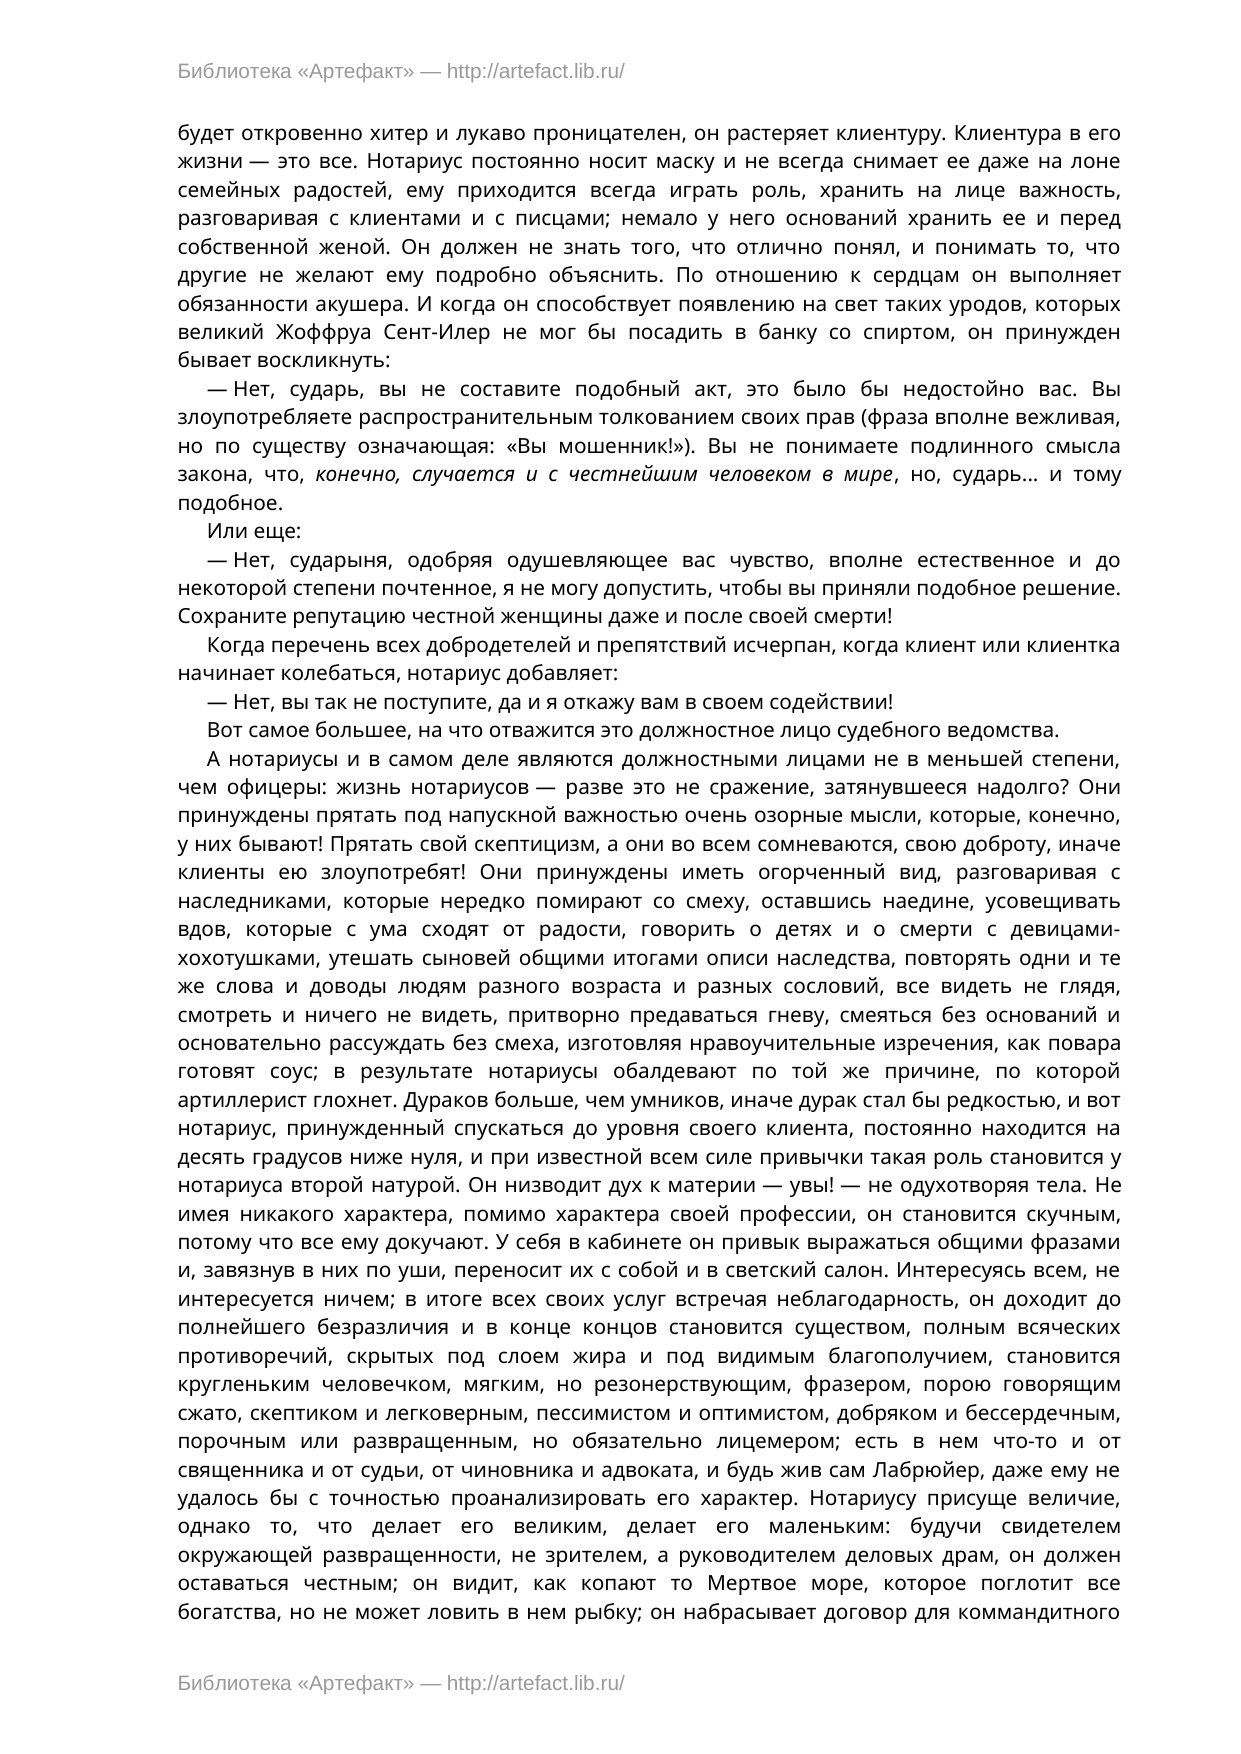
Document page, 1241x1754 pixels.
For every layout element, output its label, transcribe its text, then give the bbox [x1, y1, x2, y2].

text Когда перечень всех добродетелей и препятствий исчерпан, когда клиент или клиентка начинает колебаться, нотариус добавляет: [177, 630, 1122, 687]
text — Нет, сударыня, одобряя одушевляющее вас чувство, вполне естественное и до некоторой степени почтенное, я не могу допустить, чтобы вы приняли подобное решение. Сохраните репутацию честной женщины даже и после своей смерти! [177, 545, 1122, 630]
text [177, 744, 1122, 1625]
text — Нет, вы так не поступите, да и я откажу вам в своем содействии! [177, 687, 1122, 715]
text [177, 118, 1122, 374]
text Вот самое большее, на что отважится это должностное лицо судебного ведомства. [177, 715, 1122, 744]
text — Нет, сударь, вы не составите подобный акт, это было бы недостойно вас. Вы злоупотребляете распространительным толкованием своих прав (фраза вполне вежливая, но по существу означающая: «Вы мошенник!»). Вы не понимаете подлинного смысла закона, что, конечно, случается и с честнейшим человеком в мире, но, сударь... и тому подобное. [177, 374, 1122, 516]
text Или еще: [177, 516, 1122, 545]
